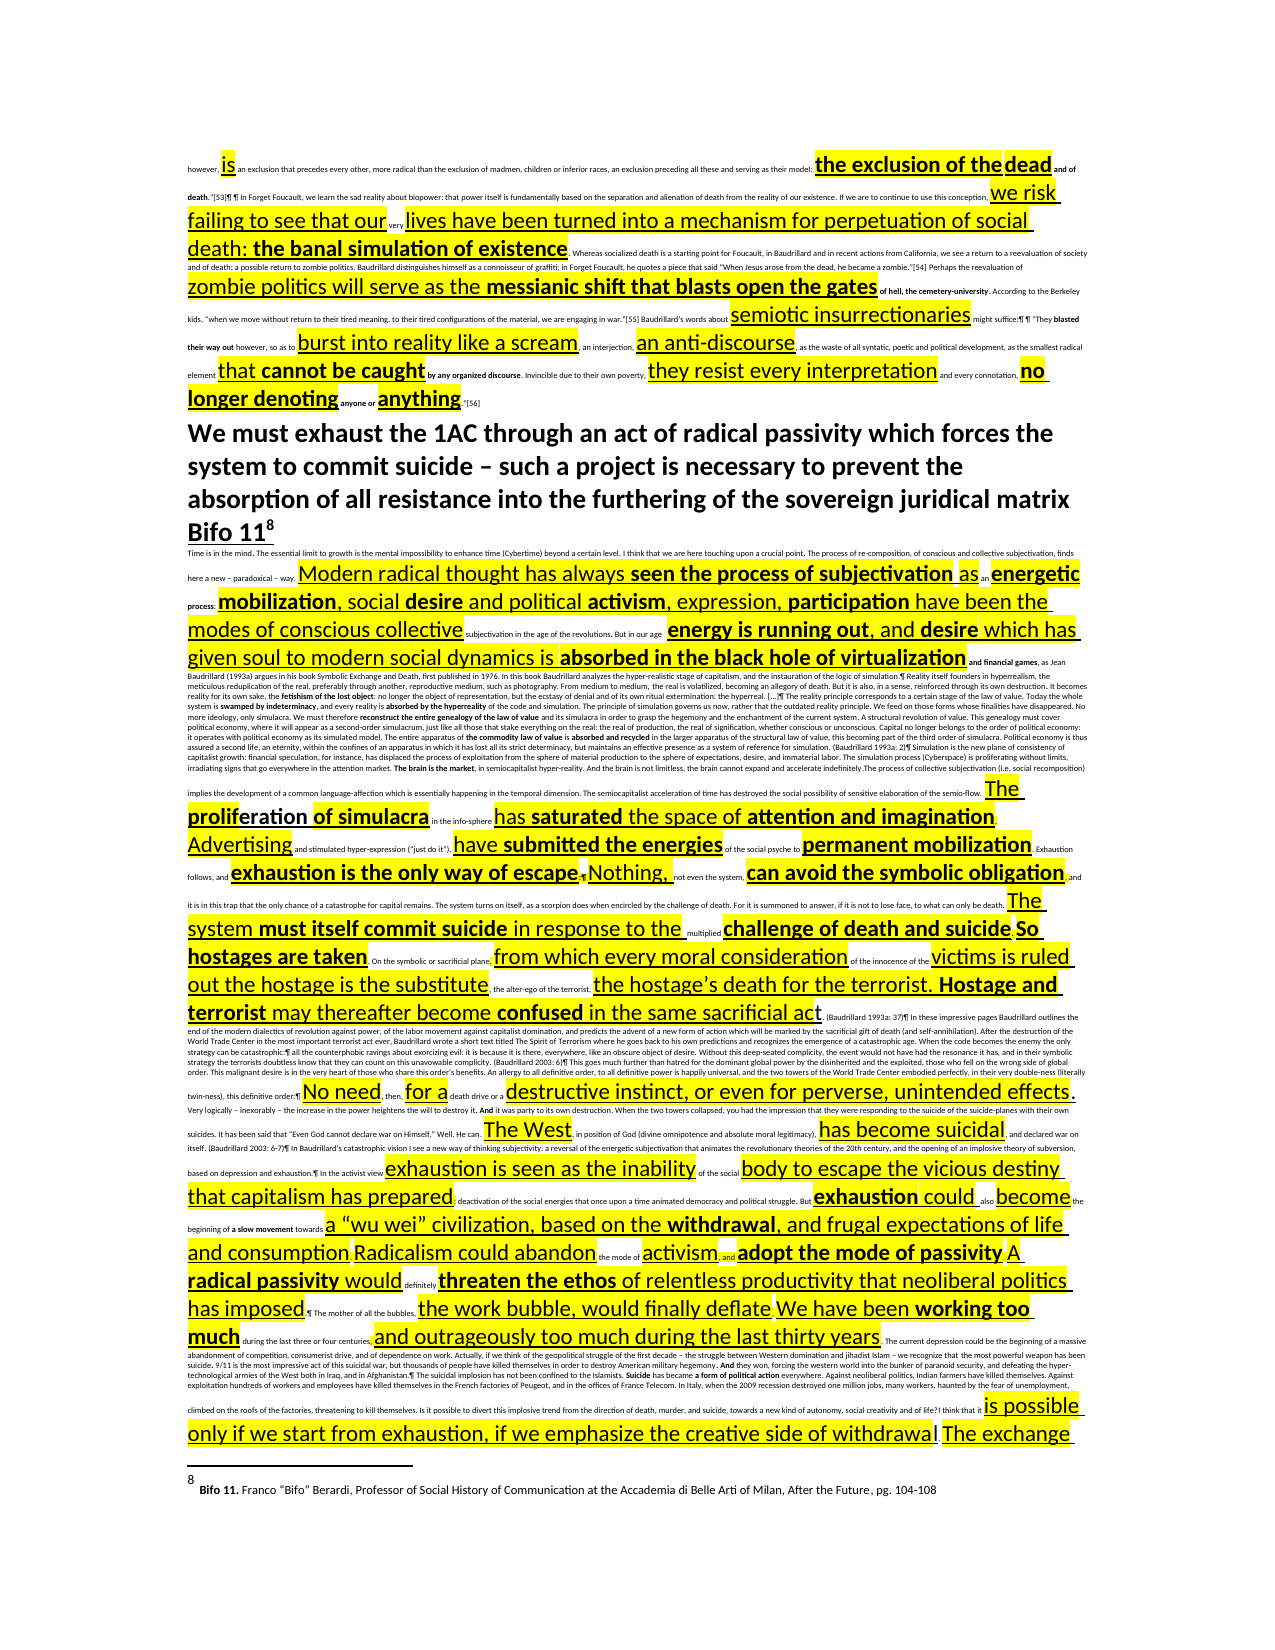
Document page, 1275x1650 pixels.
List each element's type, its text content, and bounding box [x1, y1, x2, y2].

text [187, 150, 1087, 412]
text Bifo 11 [187, 516, 1087, 549]
subtitle We must exhaust the 1AC through an act of radical passivity which forces the system to commit suicide – such a project is necessary to prevent the absorption of all resistance into the furthering of the sovereign juridical matrix [187, 417, 1087, 516]
